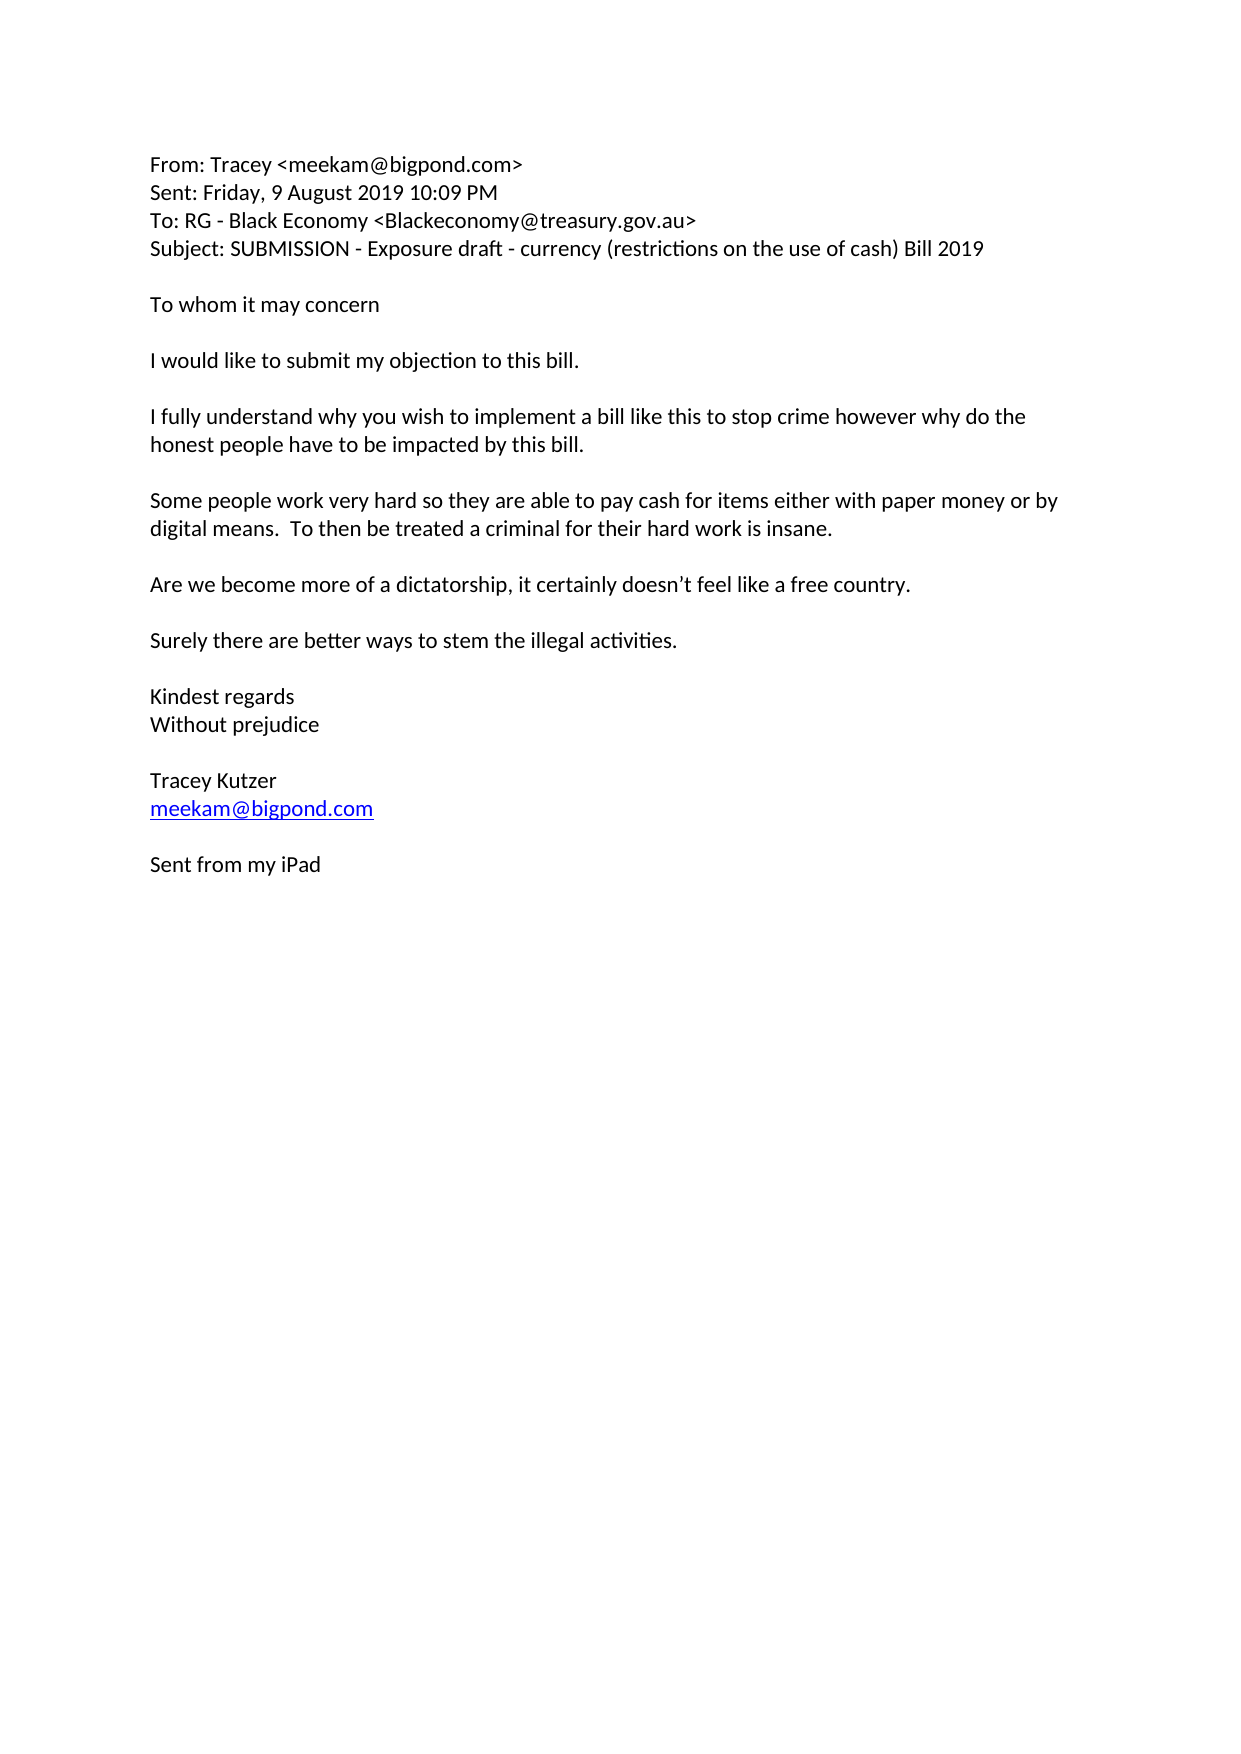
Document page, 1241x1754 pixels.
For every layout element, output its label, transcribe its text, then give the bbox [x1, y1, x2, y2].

text From: Tracey <meekam@bigpond.com> Sent: Friday, 9 August 2019 10:09 PM To: RG - Black Economy <Blackeconomy@treasury.gov.au> Subject: SUBMISSION - Exposure draft - currency (restrictions on the use of cash) Bill 2019 [150, 150, 1090, 262]
text Without prejudice [150, 710, 1090, 738]
text Tracey Kutzer [150, 766, 1090, 794]
text Kindest regards [150, 682, 1090, 710]
text Are we become more of a dictatorship, it certainly doesn’t feel like a free country. [150, 570, 1090, 598]
text To whom it may concern [150, 290, 1090, 318]
text Some people work very hard so they are able to pay cash for items either with paper money or by digital means. To then be treated a criminal for their hard work is insane. [150, 486, 1090, 542]
text I fully understand why you wish to implement a bill like this to stop crime however why do the honest people have to be impacted by this bill. [150, 402, 1090, 458]
text I would like to submit my objection to this bill. [150, 346, 1090, 374]
text meekam@bigpond.com [150, 794, 1090, 822]
text Sent from my iPad [150, 851, 1090, 878]
text Surely there are better ways to stem the illegal activities. [150, 626, 1090, 654]
